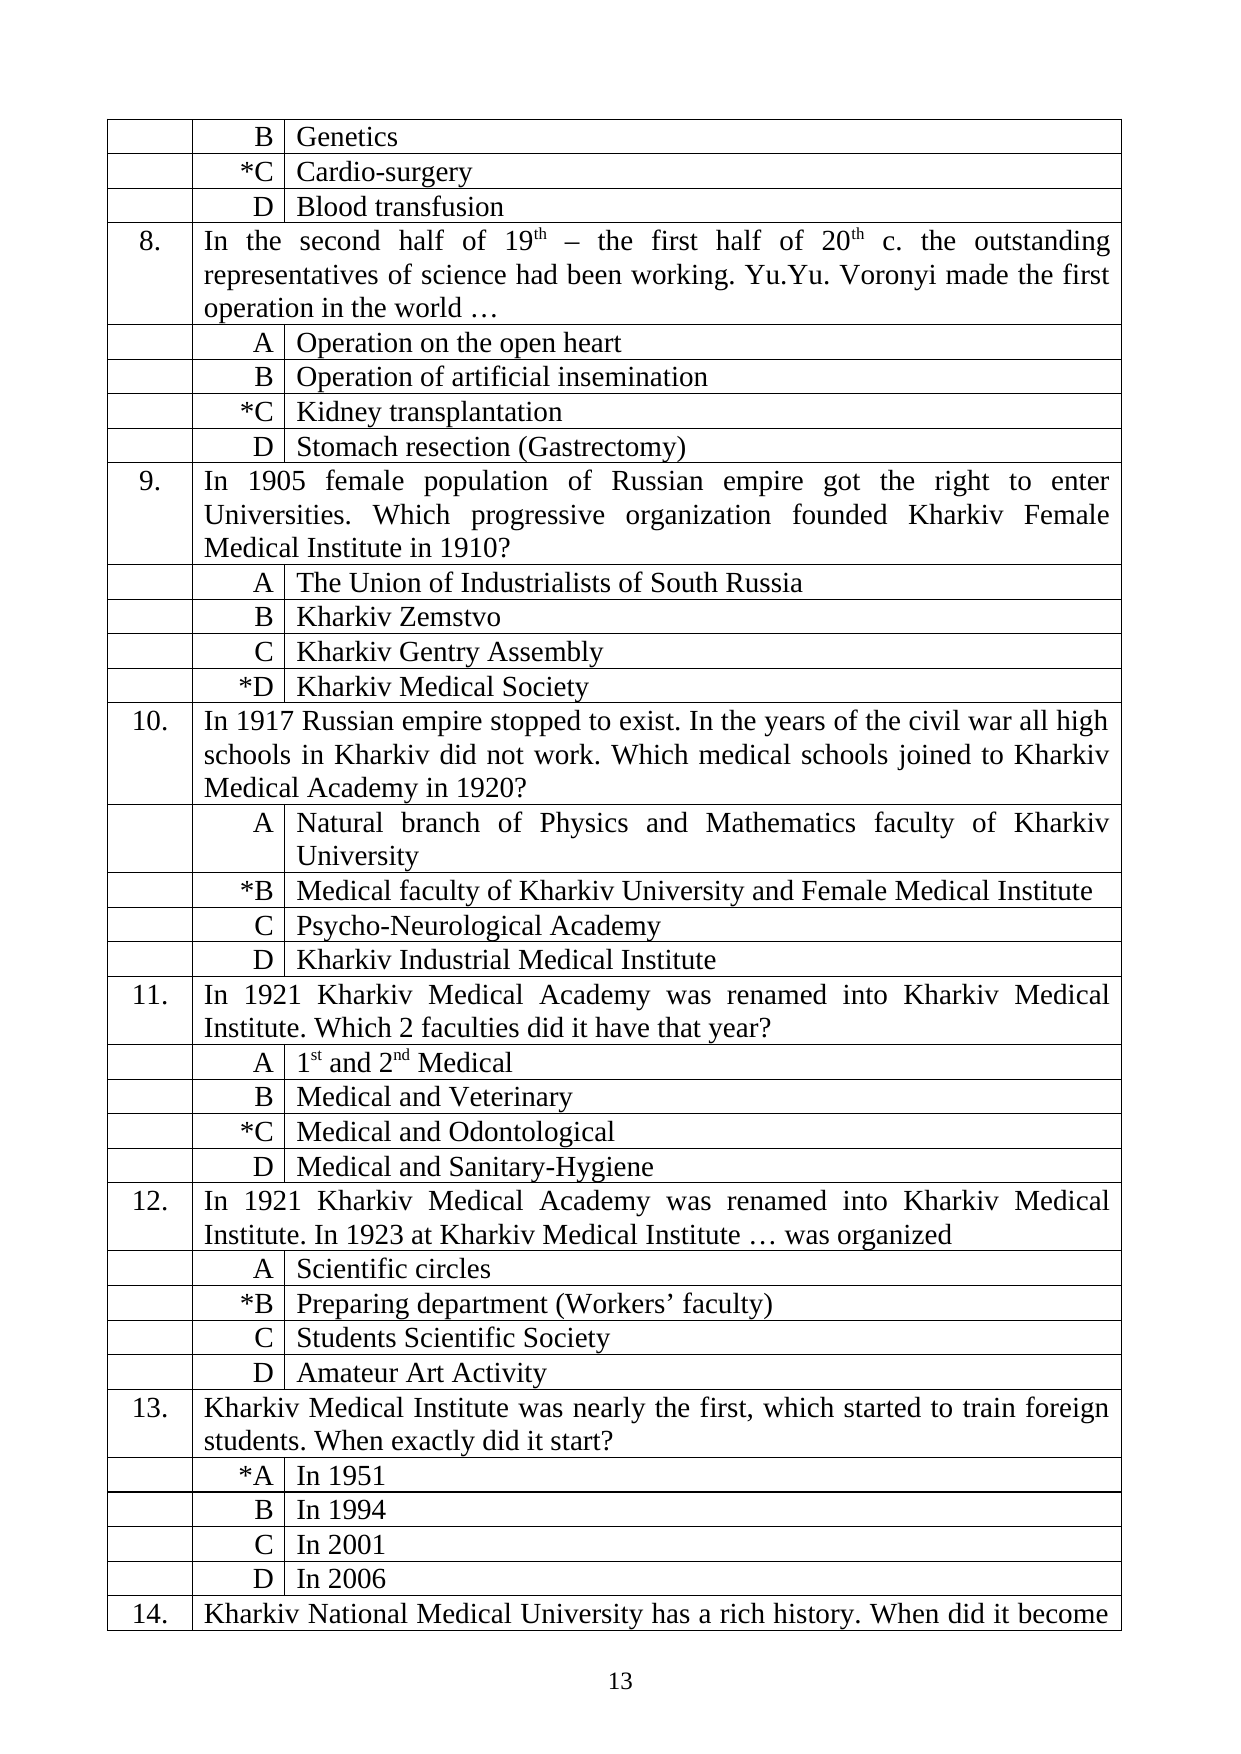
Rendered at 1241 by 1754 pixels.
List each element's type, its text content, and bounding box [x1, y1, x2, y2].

table_cell In 1994 [285, 1493, 1121, 1526]
table_cell [108, 394, 192, 428]
table_cell 13. [108, 1390, 192, 1457]
table_cell Kharkiv Medical Society [285, 669, 1121, 702]
table_cell D [193, 189, 284, 222]
table_cell [108, 120, 192, 153]
table_cell Kidney transplantation [285, 394, 1121, 428]
table_cell Preparing department (Workers’ faculty) [285, 1286, 1121, 1319]
table_cell D [193, 429, 284, 462]
table_cell [108, 1355, 192, 1389]
table_cell D [193, 942, 284, 976]
table_cell In 1917 Russian empire stopped to exist. In the years of the civil war all high schools in Kharkiv did not work. Which medical schools joined to Kharkiv Medical Academy in 1920? [193, 703, 1121, 804]
table_cell 10. [108, 703, 192, 804]
table_cell [108, 154, 192, 188]
table_cell [108, 189, 192, 222]
table_cell Kharkiv Gentry Assembly [285, 634, 1121, 668]
table_cell Genetics [285, 120, 1121, 153]
table_cell Medical and Veterinary [285, 1080, 1121, 1113]
table_cell B [193, 1080, 284, 1113]
table_cell Kharkiv Zemstvo [285, 600, 1121, 633]
table_cell Operation of artificial insemination [285, 360, 1121, 393]
table_cell Natural branch of Physics and Mathematics faculty of Kharkiv University [285, 805, 1121, 872]
table_cell Cardio-surgery [285, 154, 1121, 188]
table_cell Medical faculty of Kharkiv University and Female Medical Institute [285, 873, 1121, 907]
table_cell [108, 908, 192, 941]
table_cell Stomach resection (Gastrectomy) [285, 429, 1121, 462]
table_cell B [193, 120, 284, 153]
table_cell In 1921 Kharkiv Medical Academy was renamed into Kharkiv Medical Institute. In 1923 at Kharkiv Medical Institute … was organized [193, 1183, 1121, 1250]
table_cell D [193, 1355, 284, 1389]
table_cell 8. [108, 223, 192, 324]
table_cell [108, 565, 192, 598]
table_cell [108, 1493, 192, 1526]
table_cell Blood transfusion [285, 189, 1121, 222]
table_cell [108, 600, 192, 633]
table_cell In 1905 female population of Russian empire got the right to enter Universities. Which progressive organization founded Kharkiv Female Medical Institute in 1910? [193, 463, 1121, 564]
table_cell In 2006 [285, 1562, 1121, 1595]
table_cell [108, 1114, 192, 1148]
table_cell A [193, 325, 284, 358]
table_cell C [193, 1321, 284, 1354]
table_cell Kharkiv Industrial Medical Institute [285, 942, 1121, 976]
table_cell In 2001 [285, 1527, 1121, 1561]
table_cell D [193, 1562, 284, 1595]
table_cell Amateur Art Activity [285, 1355, 1121, 1389]
table_cell 12. [108, 1183, 192, 1250]
table_cell *B [193, 1286, 284, 1319]
table_cell [108, 873, 192, 907]
table_cell B [193, 360, 284, 393]
table_cell [108, 669, 192, 702]
table_cell *C [193, 154, 284, 188]
table_cell [108, 942, 192, 976]
table_cell In the second half of 19th – the first half of 20th c. the outstanding representatives of science had been working. Yu.Yu. Voronyi made the first operation in the world … [193, 223, 1121, 324]
table_cell 1st and 2nd Medical [285, 1045, 1121, 1078]
table_cell [108, 429, 192, 462]
table_cell In 1921 Kharkiv Medical Academy was renamed into Kharkiv Medical Institute. Which 2 faculties did it have that year? [193, 977, 1121, 1044]
table_cell D [193, 1149, 284, 1182]
table_cell *D [193, 669, 284, 702]
table_cell Psycho-Neurological Academy [285, 908, 1121, 941]
table_cell B [193, 1493, 284, 1526]
table_cell Scientific circles [285, 1251, 1121, 1285]
table_cell [108, 1321, 192, 1354]
table_cell *C [193, 1114, 284, 1148]
table_cell 14. [108, 1596, 192, 1630]
table_cell Medical and Sanitary-Hygiene [285, 1149, 1121, 1182]
table_cell [108, 805, 192, 872]
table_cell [193, 1596, 1121, 1630]
table_cell Kharkiv Medical Institute was nearly the first, which started to train foreign students. When exactly did it start? [193, 1390, 1121, 1457]
table_cell B [193, 600, 284, 633]
table_cell A [193, 1251, 284, 1285]
table_cell [108, 1149, 192, 1182]
table_cell Medical and Odontological [285, 1114, 1121, 1148]
table_cell [108, 1251, 192, 1285]
table_cell C [193, 908, 284, 941]
table_cell [108, 1286, 192, 1319]
table_cell A [193, 1045, 284, 1078]
table_cell *C [193, 394, 284, 428]
table_cell A [193, 805, 284, 872]
table_cell [108, 1045, 192, 1078]
table_cell [108, 634, 192, 668]
table_cell [108, 1527, 192, 1561]
table_cell In 1951 [285, 1458, 1121, 1491]
table_cell *A [193, 1458, 284, 1491]
table_cell [108, 1080, 192, 1113]
table_cell Students Scientific Society [285, 1321, 1121, 1354]
table_cell Operation on the open heart [285, 325, 1121, 358]
table_cell The Union of Industrialists of South Russia [285, 565, 1121, 598]
table_cell C [193, 1527, 284, 1561]
table_cell A [193, 565, 284, 598]
table_cell [108, 325, 192, 358]
table_cell [108, 360, 192, 393]
table_cell *B [193, 873, 284, 907]
table_cell 11. [108, 977, 192, 1044]
table_cell C [193, 634, 284, 668]
table_cell [108, 1562, 192, 1595]
table_cell 9. [108, 463, 192, 564]
table_cell [108, 1458, 192, 1491]
